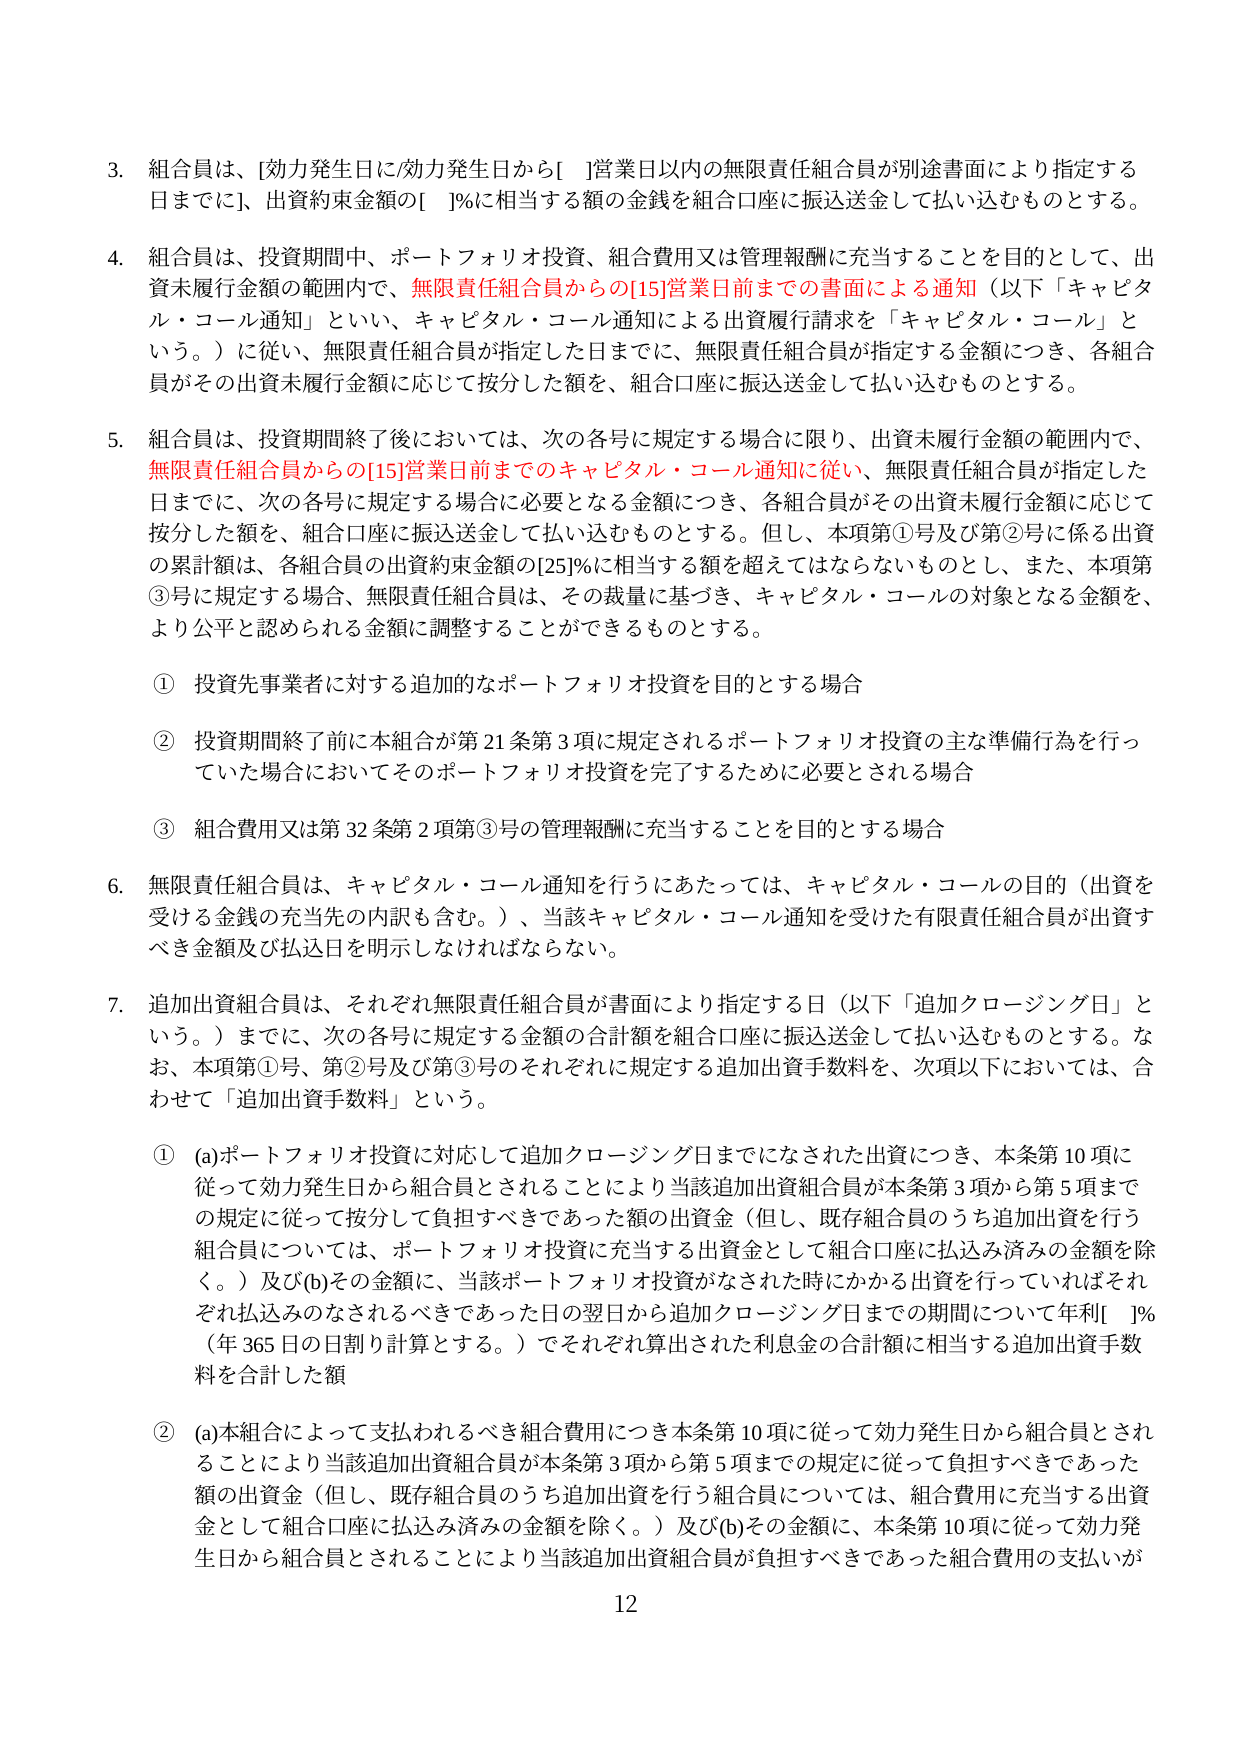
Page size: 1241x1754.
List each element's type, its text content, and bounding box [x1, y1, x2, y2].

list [153, 1415, 1157, 1572]
list 追加出資組合員は、それぞれ無限責任組合員が書面により指定する日（以下「追加クロージング日」という。）までに、次の各号に規定する金額の合計額を組合口座に振込送金して払い込むものとする。なお、本項第①号、第②号及び第③号のそれぞれに規定する追加出資手数料を、次項以下においては、合わせて「追加出資手数料」という。 [107, 988, 1157, 1113]
list 無限責任組合員は、キャピタル・コール通知を行うにあたっては、キャピタル・コールの目的（出資を受ける金銭の充当先の内訳も含む。）、当該キャピタル・コール通知を受けた有限責任組合員が出資すべき金額及び払込日を明示しなければならない。 [107, 868, 1157, 963]
list 投資先事業者に対する追加的なポートフォリオ投資を目的とする場合 [153, 667, 1157, 699]
list 組合費用又は第32条第2項第③号の管理報酬に充当することを目的とする場合 [153, 812, 1157, 843]
list 組合員は、投資期間終了後においては、次の各号に規定する場合に限り、出資未履行金額の範囲内で、無限責任組合員からの[15]営業日前までのキャピタル・コール通知に従い、無限責任組合員が指定した日までに、次の各号に規定する場合に必要となる金額につき、各組合員がその出資未履行金額に応じて按分した額を、組合口座に振込送金して払い込むものとする。但し、本項第①号及び第②号に係る出資の累計額は、各組合員の出資約束金額の[25]%に相当する額を超えてはならないものとし、また、本項第③号に規定する場合、無限責任組合員は、その裁量に基づき、キャピタル・コールの対象となる金額を、より公平と認められる金額に調整することができるものとする。 [107, 422, 1157, 642]
list 組合員は、[効力発生日に/効力発生日から[ ]営業日以内の無限責任組合員が別途書面により指定する日までに]、出資約束金額の[ ]%に相当する額の金銭を組合口座に振込送金して払い込むものとする。 [107, 152, 1157, 215]
list 投資期間終了前に本組合が第21条第3項に規定されるポートフォリオ投資の主な準備行為を行っていた場合においてそのポートフォリオ投資を完了するために必要とされる場合 [153, 724, 1157, 787]
list (a)ポートフォリオ投資に対応して追加クロージング日までになされた出資につき、本条第10項に従って効力発生日から組合員とされることにより当該追加出資組合員が本条第3項から第5項までの規定に従って按分して負担すべきであった額の出資金（但し、既存組合員のうち追加出資を行う組合員については、ポートフォリオ投資に充当する出資金として組合口座に払込み済みの金額を除く。）及び(b)その金額に、当該ポートフォリオ投資がなされた時にかかる出資を行っていればそれぞれ払込みのなされるべきであった日の翌日から追加クロージング日までの期間について年利[ ]%（年365日の日割り計算とする。）でそれぞれ算出された利息金の合計額に相当する追加出資手数料を合計した額 [153, 1138, 1157, 1390]
list 組合員は、投資期間中、ポートフォリオ投資、組合費用又は管理報酬に充当することを目的として、出資未履行金額の範囲内で、無限責任組合員からの[15]営業日前までの書面による通知（以下「キャピタル・コール通知」といい、キャピタル・コール通知による出資履行請求を「キャピタル・コール」という。）に従い、無限責任組合員が指定した日までに、無限責任組合員が指定する金額につき、各組合員がその出資未履行金額に応じて按分した額を、組合口座に振込送金して払い込むものとする。 [107, 240, 1157, 397]
